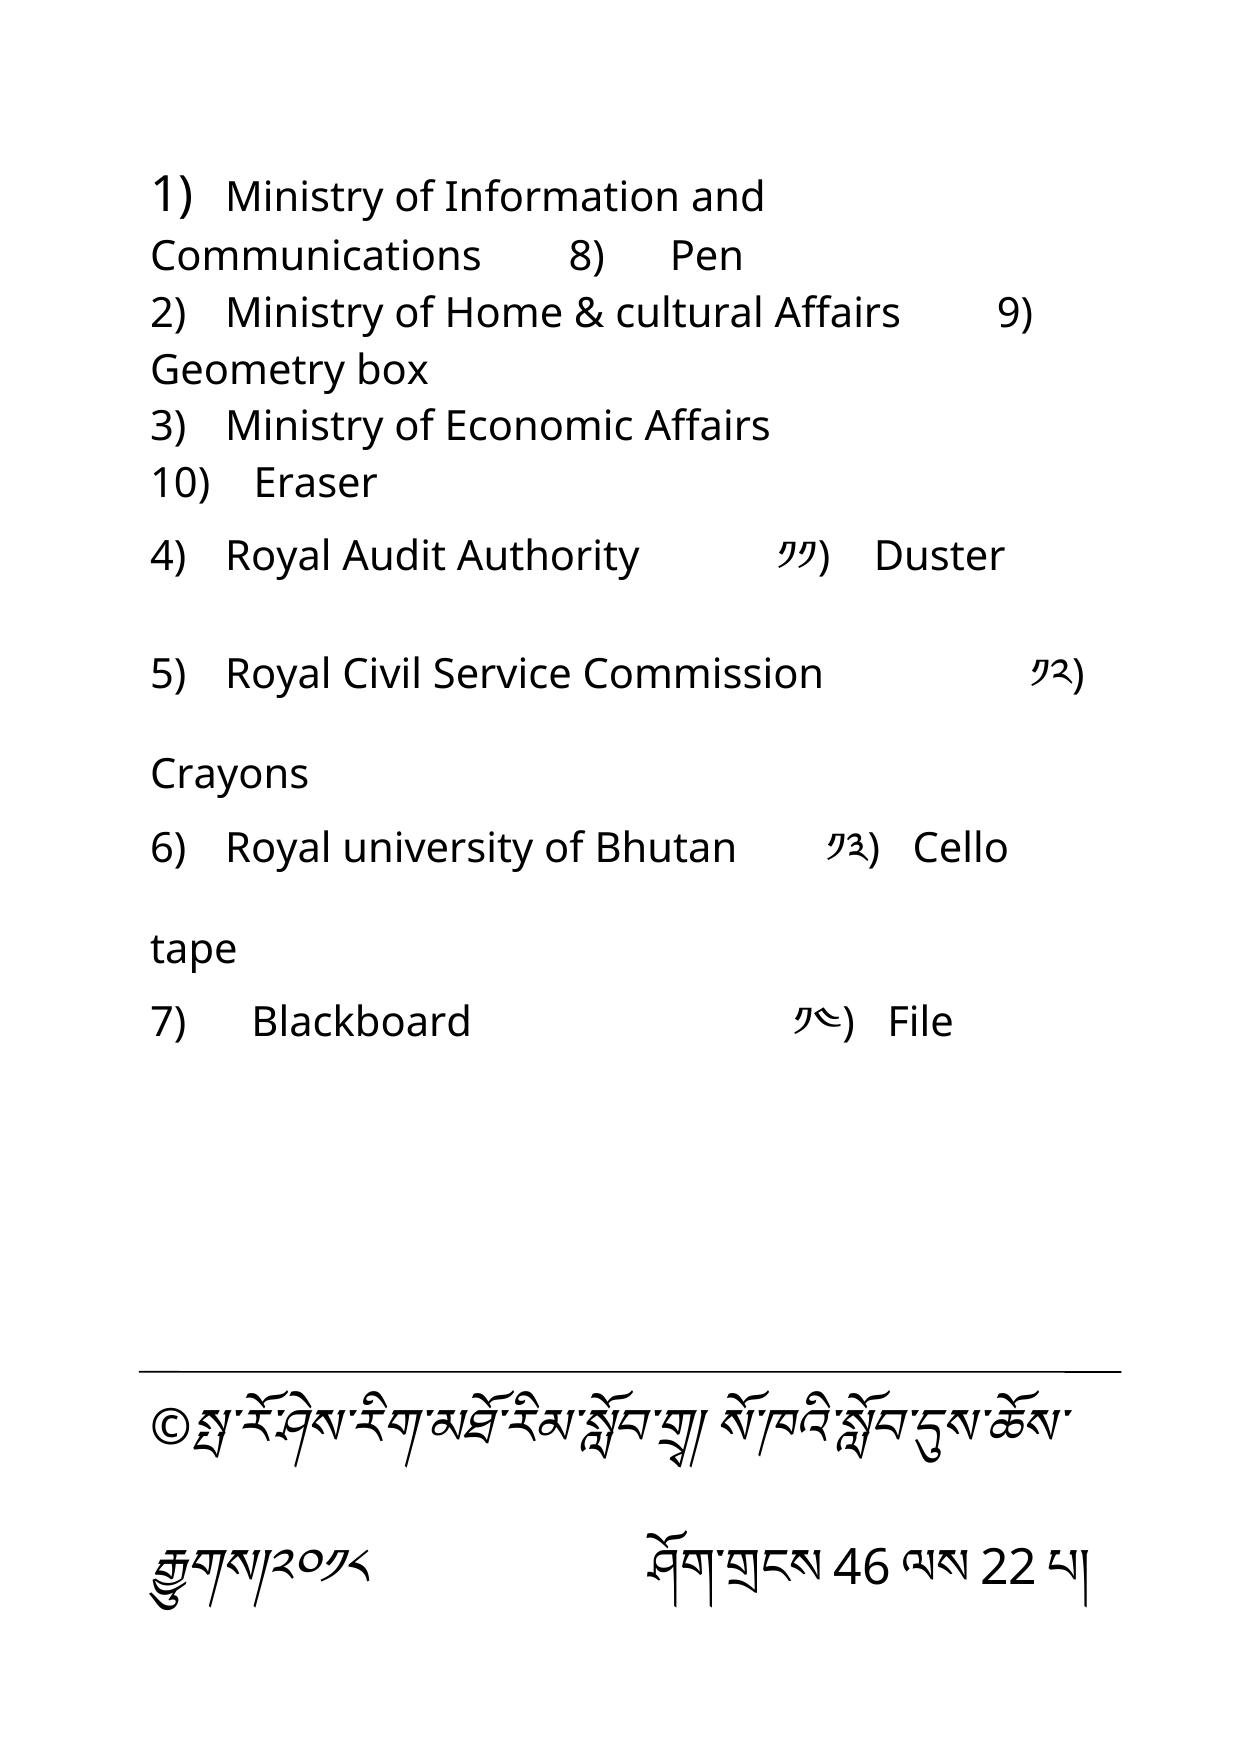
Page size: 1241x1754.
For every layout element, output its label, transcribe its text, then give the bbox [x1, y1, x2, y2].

text 2) Ministry of Home & cultural Affairs 9) Geometry box [150, 283, 1090, 396]
text 4) Royal Audit Authority ༡༡) Duster [150, 510, 1090, 627]
text 5) Royal Civil Service Commission ༡༢) Crayons [150, 627, 1090, 801]
text 3) Ministry of Economic Affairs 10) Eraser [150, 396, 1090, 510]
text 1) Ministry of Information and Communications 8) Pen [150, 158, 1090, 283]
text 6) Royal university of Bhutan ༡༣) Cello tape [150, 801, 1090, 975]
text 7) Blackboard ༡༤) File [150, 975, 1090, 1092]
